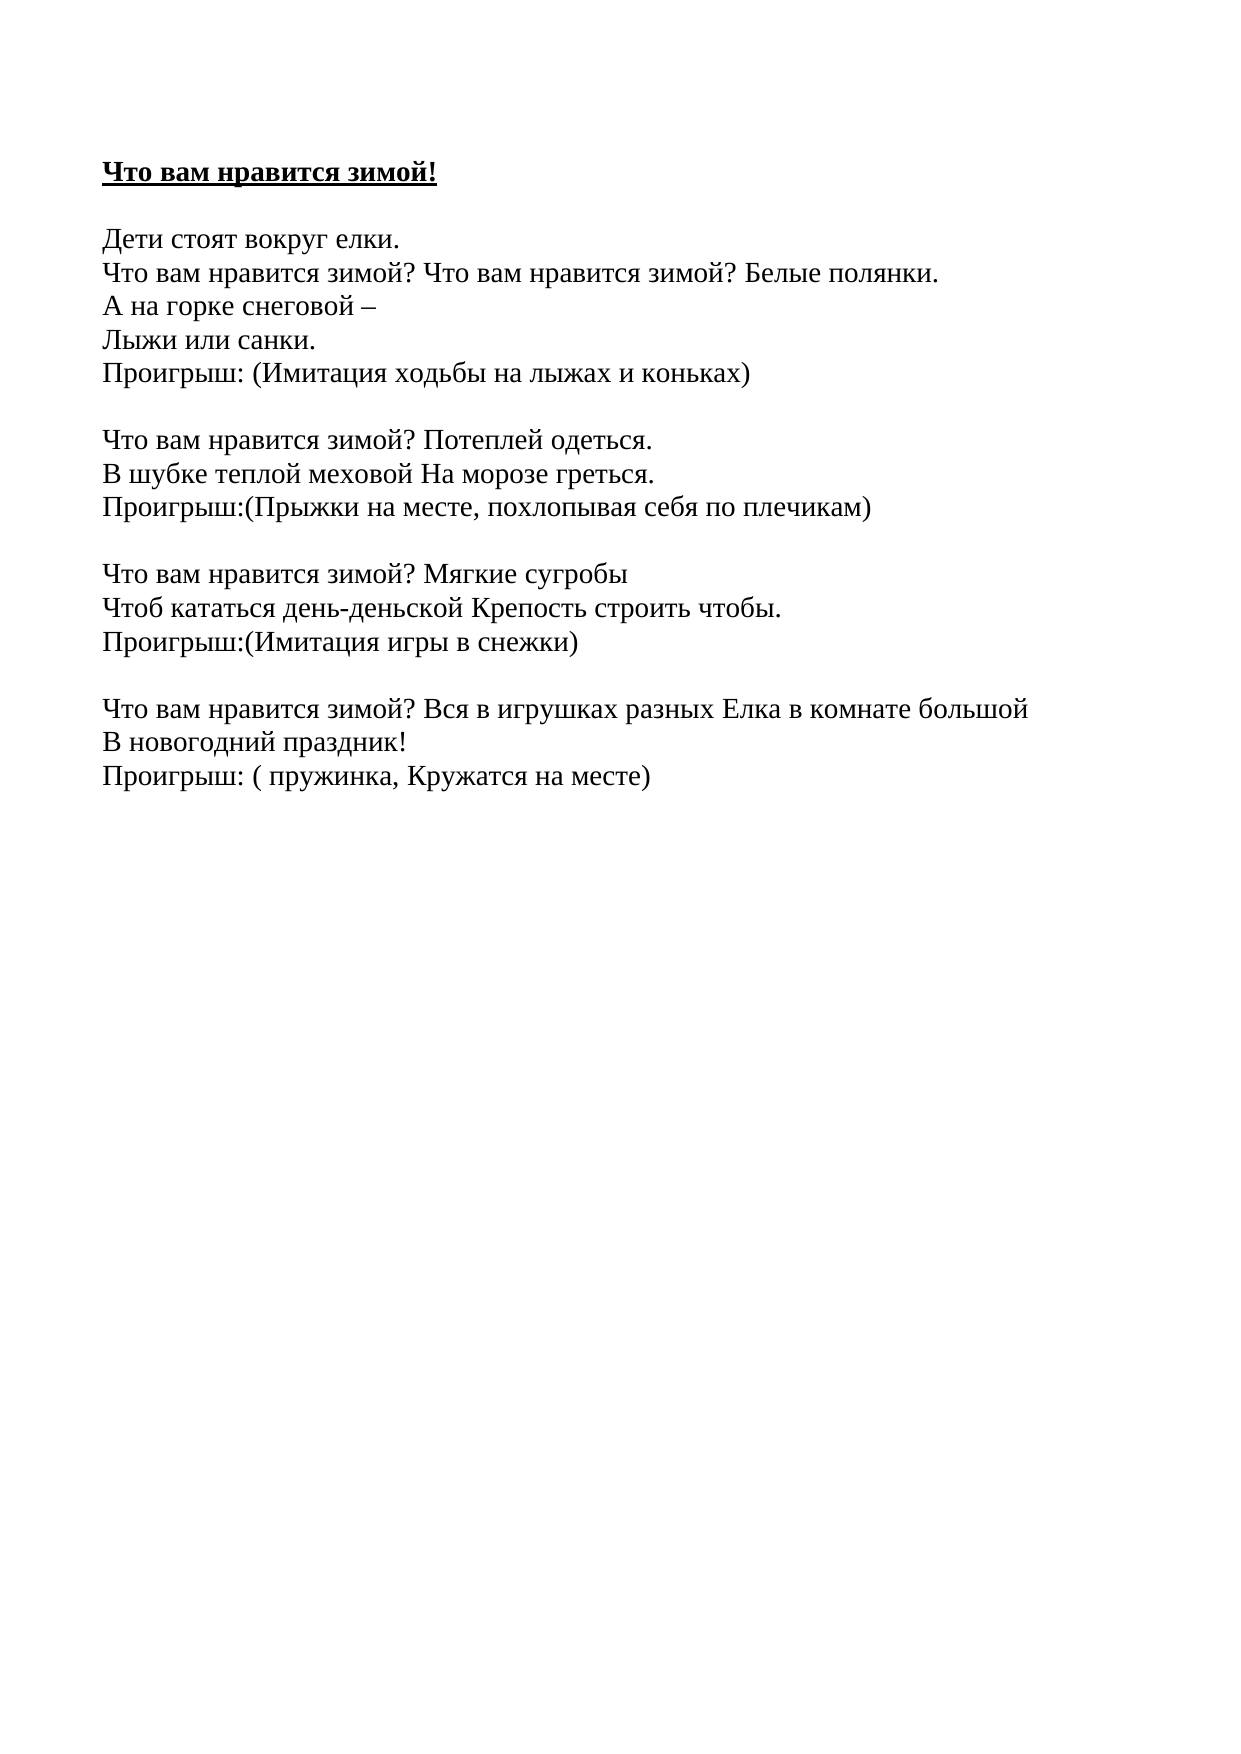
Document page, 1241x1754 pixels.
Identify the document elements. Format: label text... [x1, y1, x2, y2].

text Проигрыш: ( пружинка, Кружатся на месте) [102, 758, 1209, 791]
list Что вам нравится зимой? Потеплей одеться. [102, 422, 1209, 456]
text А на горке снеговой – [102, 288, 1209, 322]
text В шубке теплой меховой На морозе греться. [102, 456, 1209, 489]
text В новогодний праздник! [102, 724, 1209, 758]
text Что вам нравится зимой! [102, 154, 1209, 188]
text Дети стоят вокруг елки. [102, 221, 1209, 255]
list Что вам нравится зимой? Мягкие сугробы [102, 557, 1209, 590]
text Проигрыш:(Прыжки на месте, похлопывая себя по плечикам) [102, 489, 1209, 523]
list Что вам нравится зимой? Вся в игрушках разных Елка в комнате большой [102, 691, 1209, 724]
text Чтоб кататься день-деньской Крепость строить чтобы. [102, 590, 1209, 624]
text Проигрыш: (Имитация ходьбы на лыжах и коньках) [102, 355, 1209, 389]
text Лыжи или санки. [102, 322, 1209, 355]
text Что вам нравится зимой? Что вам нравится зимой? Белые полянки. [102, 255, 1209, 288]
text Проигрыш:(Имитация игры в снежки) [102, 624, 1209, 657]
